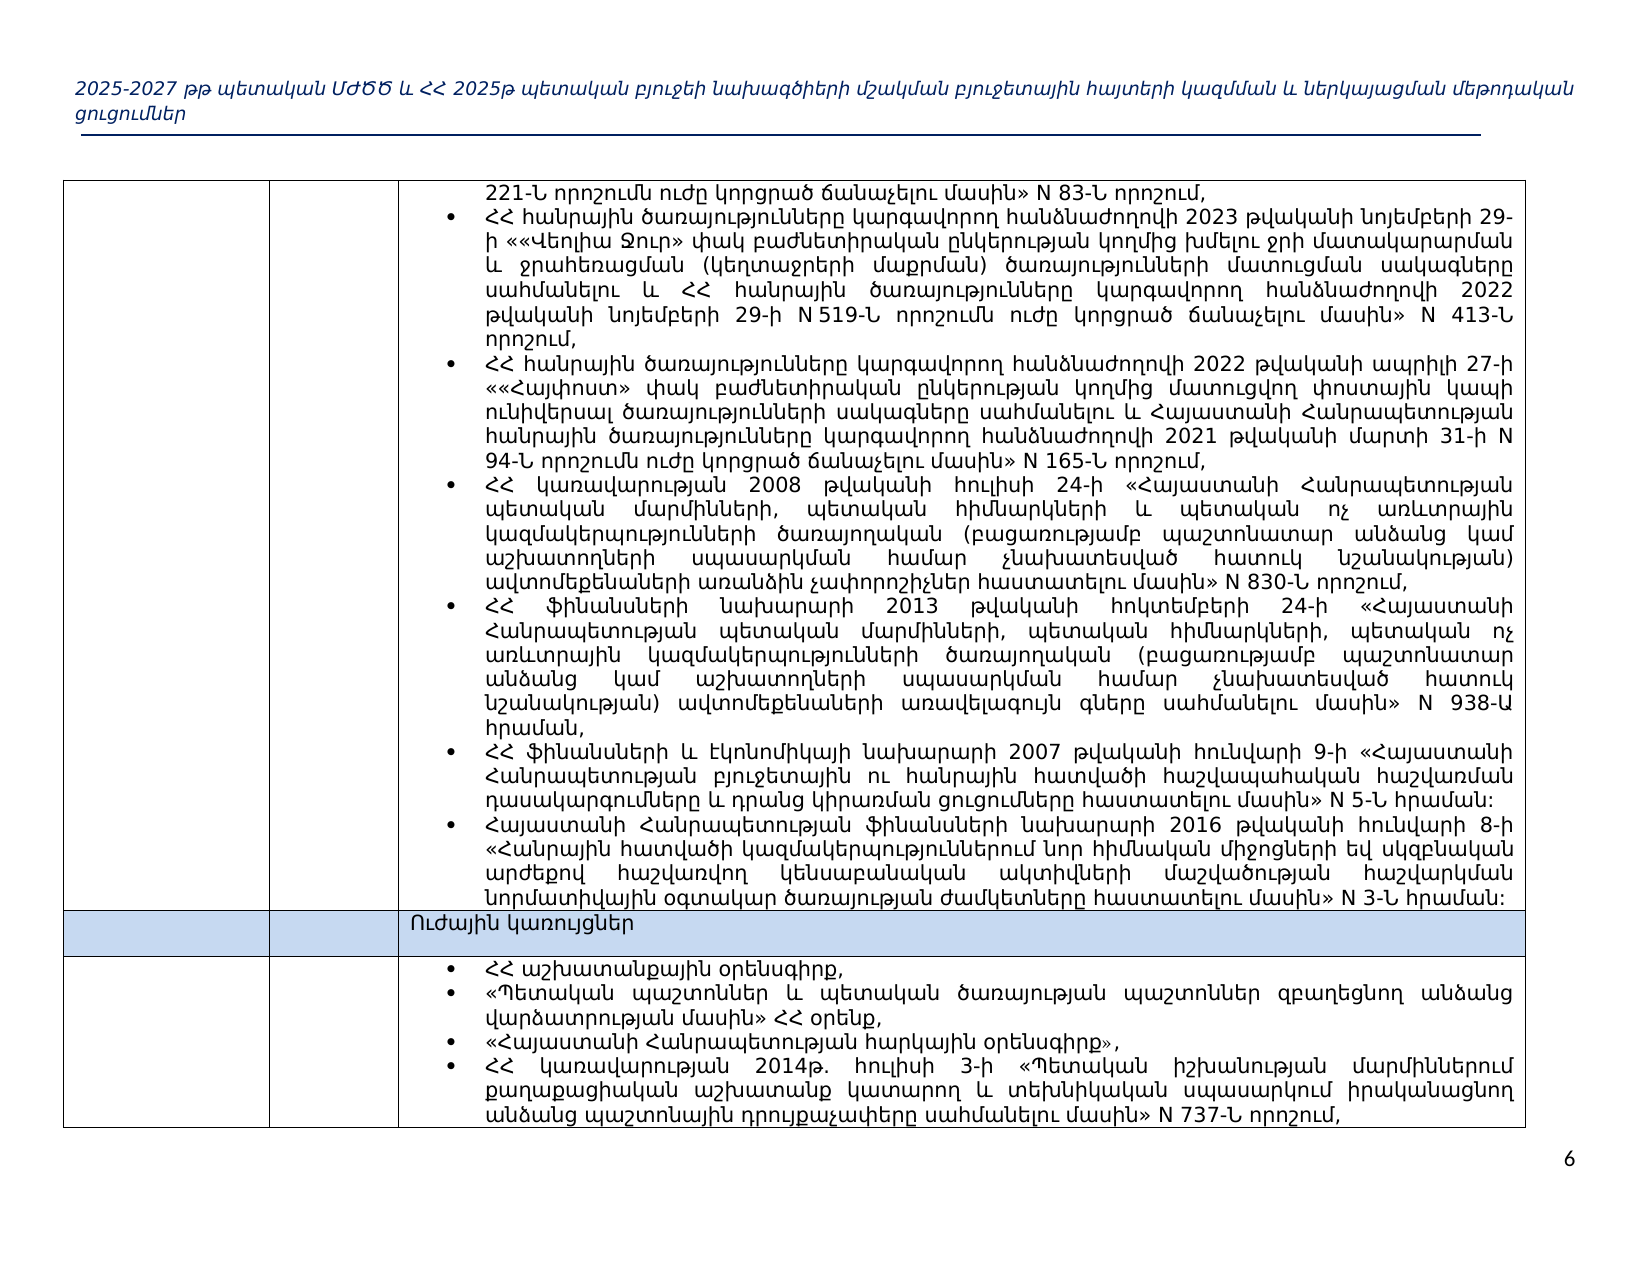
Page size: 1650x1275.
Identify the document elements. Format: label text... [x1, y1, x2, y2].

table_cell [270, 911, 398, 956]
table_cell [270, 957, 398, 1127]
table_cell Ուժային կառույցներ [399, 911, 1525, 956]
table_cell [399, 957, 1525, 1127]
table_cell [64, 181, 269, 910]
table_cell [64, 911, 269, 956]
table_cell [270, 181, 398, 910]
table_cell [399, 181, 1525, 910]
table_cell [64, 957, 269, 1127]
